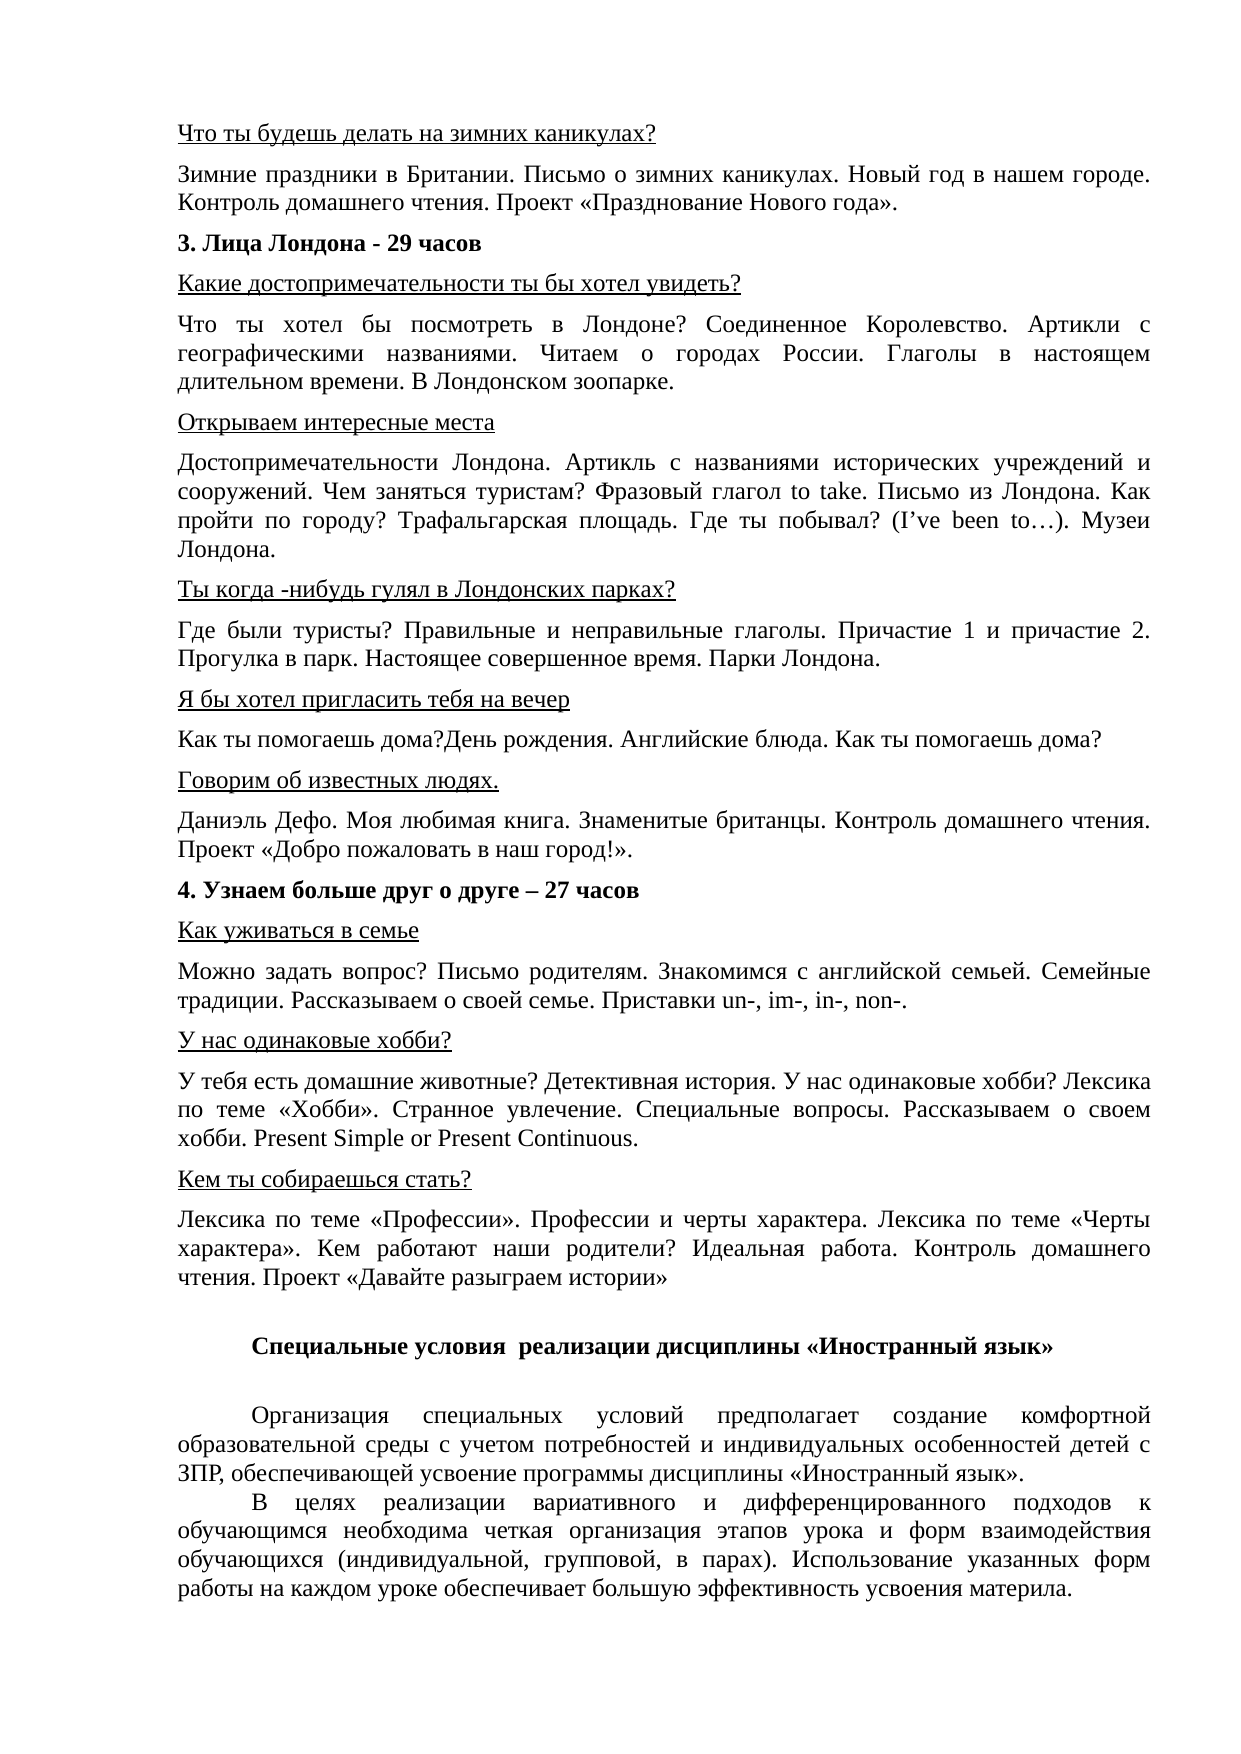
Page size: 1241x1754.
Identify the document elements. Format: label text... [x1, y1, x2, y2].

text Что ты будешь делать на зимних каникулах? [177, 118, 1152, 147]
text Я бы хотел пригласить тебя на вечер [177, 684, 1152, 713]
text Даниэль Дефо. Моя любимая книга. Знаменитые британцы. Контроль домашнего чтения. Проект «Добро пожаловать в наш город!». [177, 806, 1152, 863]
text Что ты хотел бы посмотреть в Лондоне? Соединенное Королевство. Артикли с географическими названиями. Читаем о городах России. Глаголы в настоящем длительном времени. В Лондонском зоопарке. [177, 309, 1152, 395]
text Как ты помогаешь дома?День рождения. Английские блюда. Как ты помогаешь дома? [177, 724, 1152, 753]
text 4. Узнаем больше друг о друге – 27 часов [177, 875, 1152, 904]
text В целях реализации вариативного и дифференцированного подходов к обучающимся необходима четкая организация этапов урока и форм взаимодействия обучающихся (индивидуальной, групповой, в парах). Использование указанных форм работы на каждом уроке обеспечивает большую эффективность усвоения материла. [177, 1487, 1152, 1602]
text Кем ты собираешься стать? [177, 1164, 1152, 1192]
text Говорим об известных людях. [177, 765, 1152, 794]
text 3. Лица Лондона - 29 часов [177, 228, 1152, 257]
text У тебя есть домашние животные? Детективная история. У нас одинаковые хобби? Лексика по теме «Хобби». Странное увлечение. Специальные вопросы. Рассказываем о своем хобби. Present Simple or Present Continuous. [177, 1066, 1152, 1152]
text Открываем интересные места [177, 407, 1152, 436]
text Организация специальных условий предполагает создание комфортной образовательной среды с учетом потребностей и индивидуальных особенностей детей с ЗПР, обеспечивающей усвоение программы дисциплины «Иностранный язык». [177, 1400, 1152, 1487]
text Лексика по теме «Профессии». Профессии и черты характера. Лексика по теме «Черты характера». Кем работают наши родители? Идеальная работа. Контроль домашнего чтения. Проект «Давайте разыграем истории» [177, 1204, 1152, 1291]
text Как уживаться в семье [177, 915, 1152, 944]
text Ты когда -нибудь гулял в Лондонских парках? [177, 574, 1152, 603]
text Какие достопримечательности ты бы хотел увидеть? [177, 268, 1152, 297]
text Специальные условия реализации дисциплины «Иностранный язык» [177, 1331, 1152, 1360]
text У нас одинаковые хобби? [177, 1025, 1152, 1054]
text Зимние праздники в Британии. Письмо о зимних каникулах. Новый год в нашем городе. Контроль домашнего чтения. Проект «Празднование Нового года». [177, 159, 1152, 216]
text Можно задать вопрос? Письмо родителям. Знакомимся с английской семьей. Семейные традиции. Рассказываем о своей семье. Приставки un-, im-, in-, non-. [177, 956, 1152, 1013]
text Где были туристы? Правильные и неправильные глаголы. Причастие 1 и причастие 2. Прогулка в парк. Настоящее совершенное время. Парки Лондона. [177, 615, 1152, 672]
text Достопримечательности Лондона. Артикль с названиями исторических учреждений и сооружений. Чем заняться туристам? Фразовый глагол to take. Письмо из Лондона. Как пройти по городу? Трафальгарская площадь. Где ты побывал? (I’ve been to…). Музеи Лондона. [177, 447, 1152, 562]
